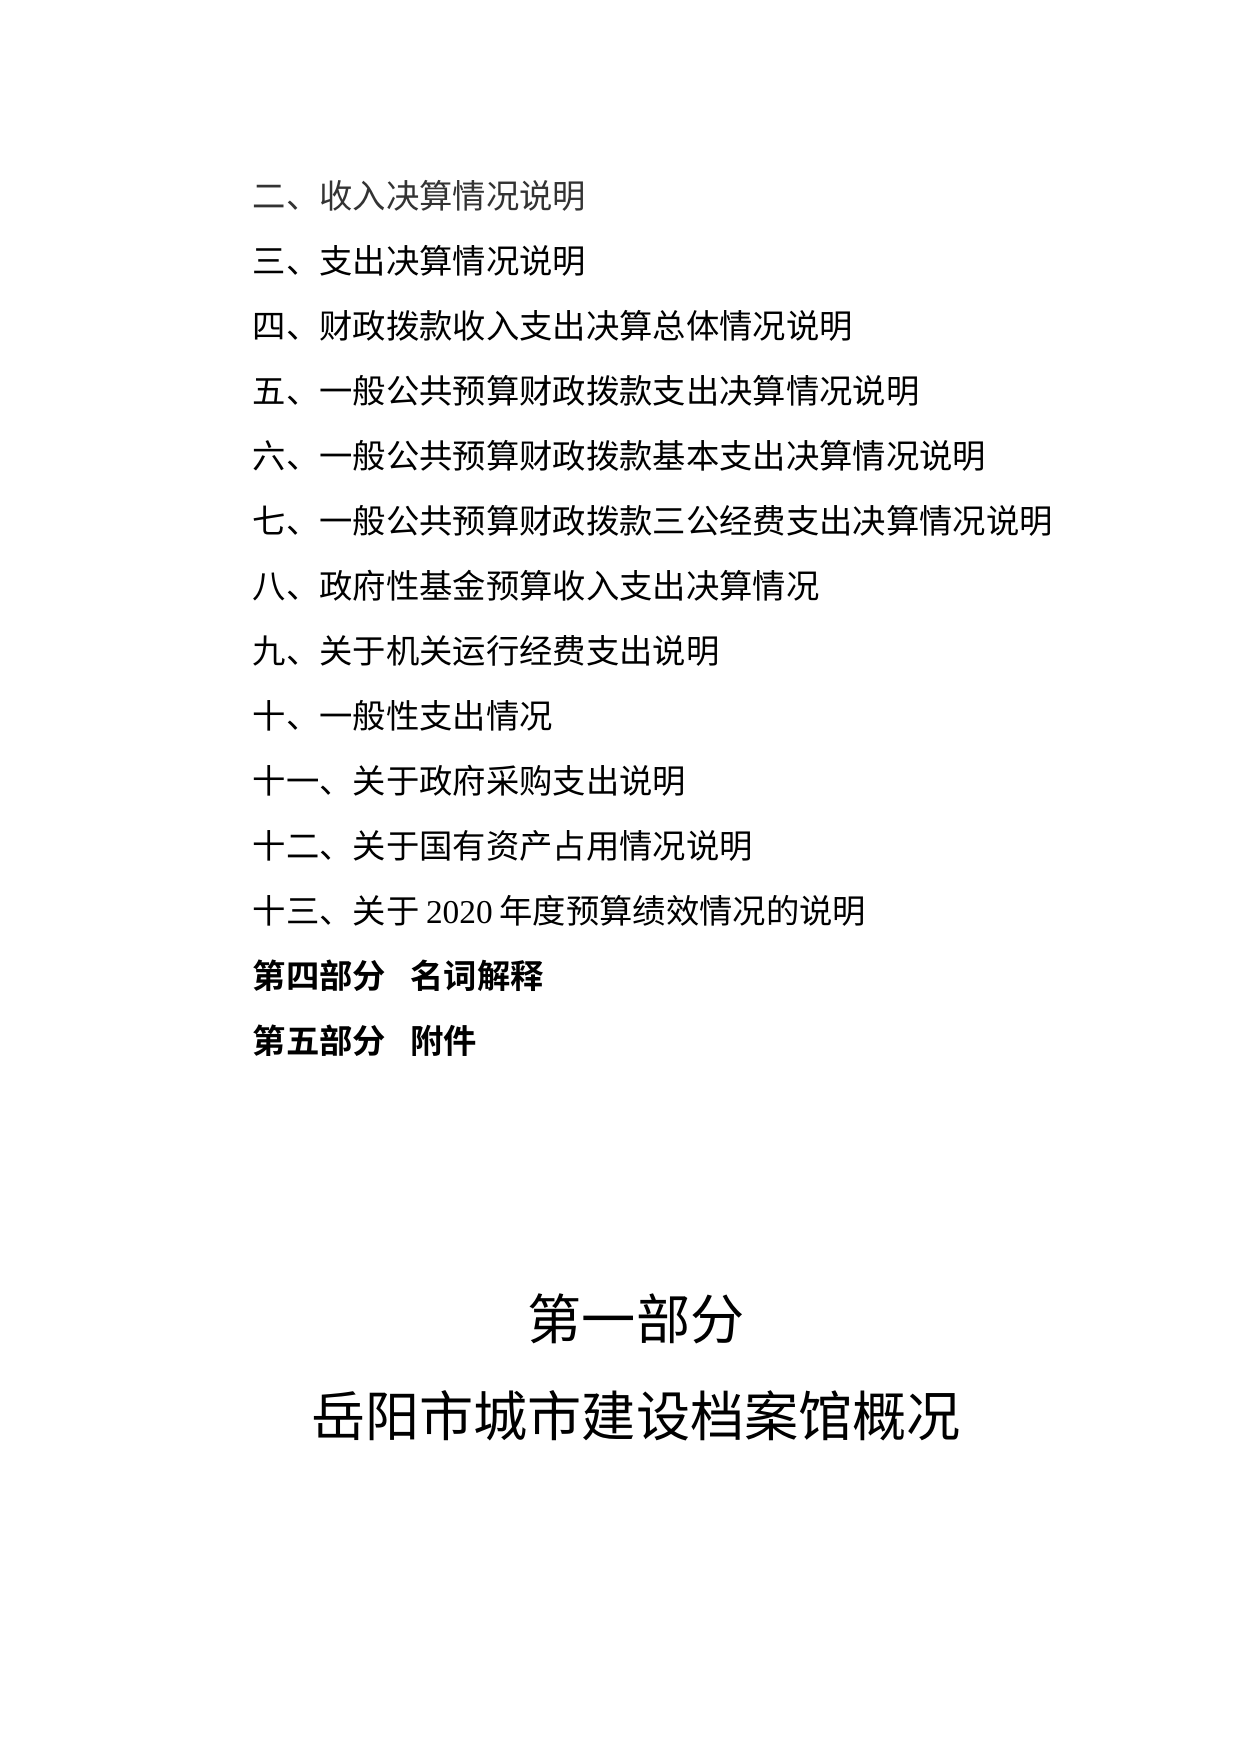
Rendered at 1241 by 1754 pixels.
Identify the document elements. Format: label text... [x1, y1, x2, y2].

text 第一部分 [187, 1267, 1053, 1364]
text 三、支出决算情况说明 [187, 227, 1053, 292]
text 四、财政拨款收入支出决算总体情况说明 [187, 292, 1053, 357]
text 岳阳市城市建设档案馆概况 [187, 1364, 1053, 1462]
text 第四部分 名词解释 [187, 942, 1053, 1007]
text 十、一般性支出情况 [187, 682, 1053, 747]
text 五、一般公共预算财政拨款支出决算情况说明 [187, 357, 1053, 422]
text 二、收入决算情况说明 [187, 162, 1053, 227]
text 十一、关于政府采购支出说明 [187, 747, 1053, 812]
text 九、关于机关运行经费支出说明 [187, 617, 1053, 682]
text 十二、关于国有资产占用情况说明 [187, 812, 1053, 877]
text 八、政府性基金预算收入支出决算情况 [187, 552, 1053, 617]
text 六、一般公共预算财政拨款基本支出决算情况说明 [187, 422, 1053, 487]
text 七、一般公共预算财政拨款三公经费支出决算情况说明 [187, 487, 1053, 552]
text 第五部分 附件 [187, 1007, 1053, 1072]
text 十三、关于2020年度预算绩效情况的说明 [187, 877, 1053, 942]
